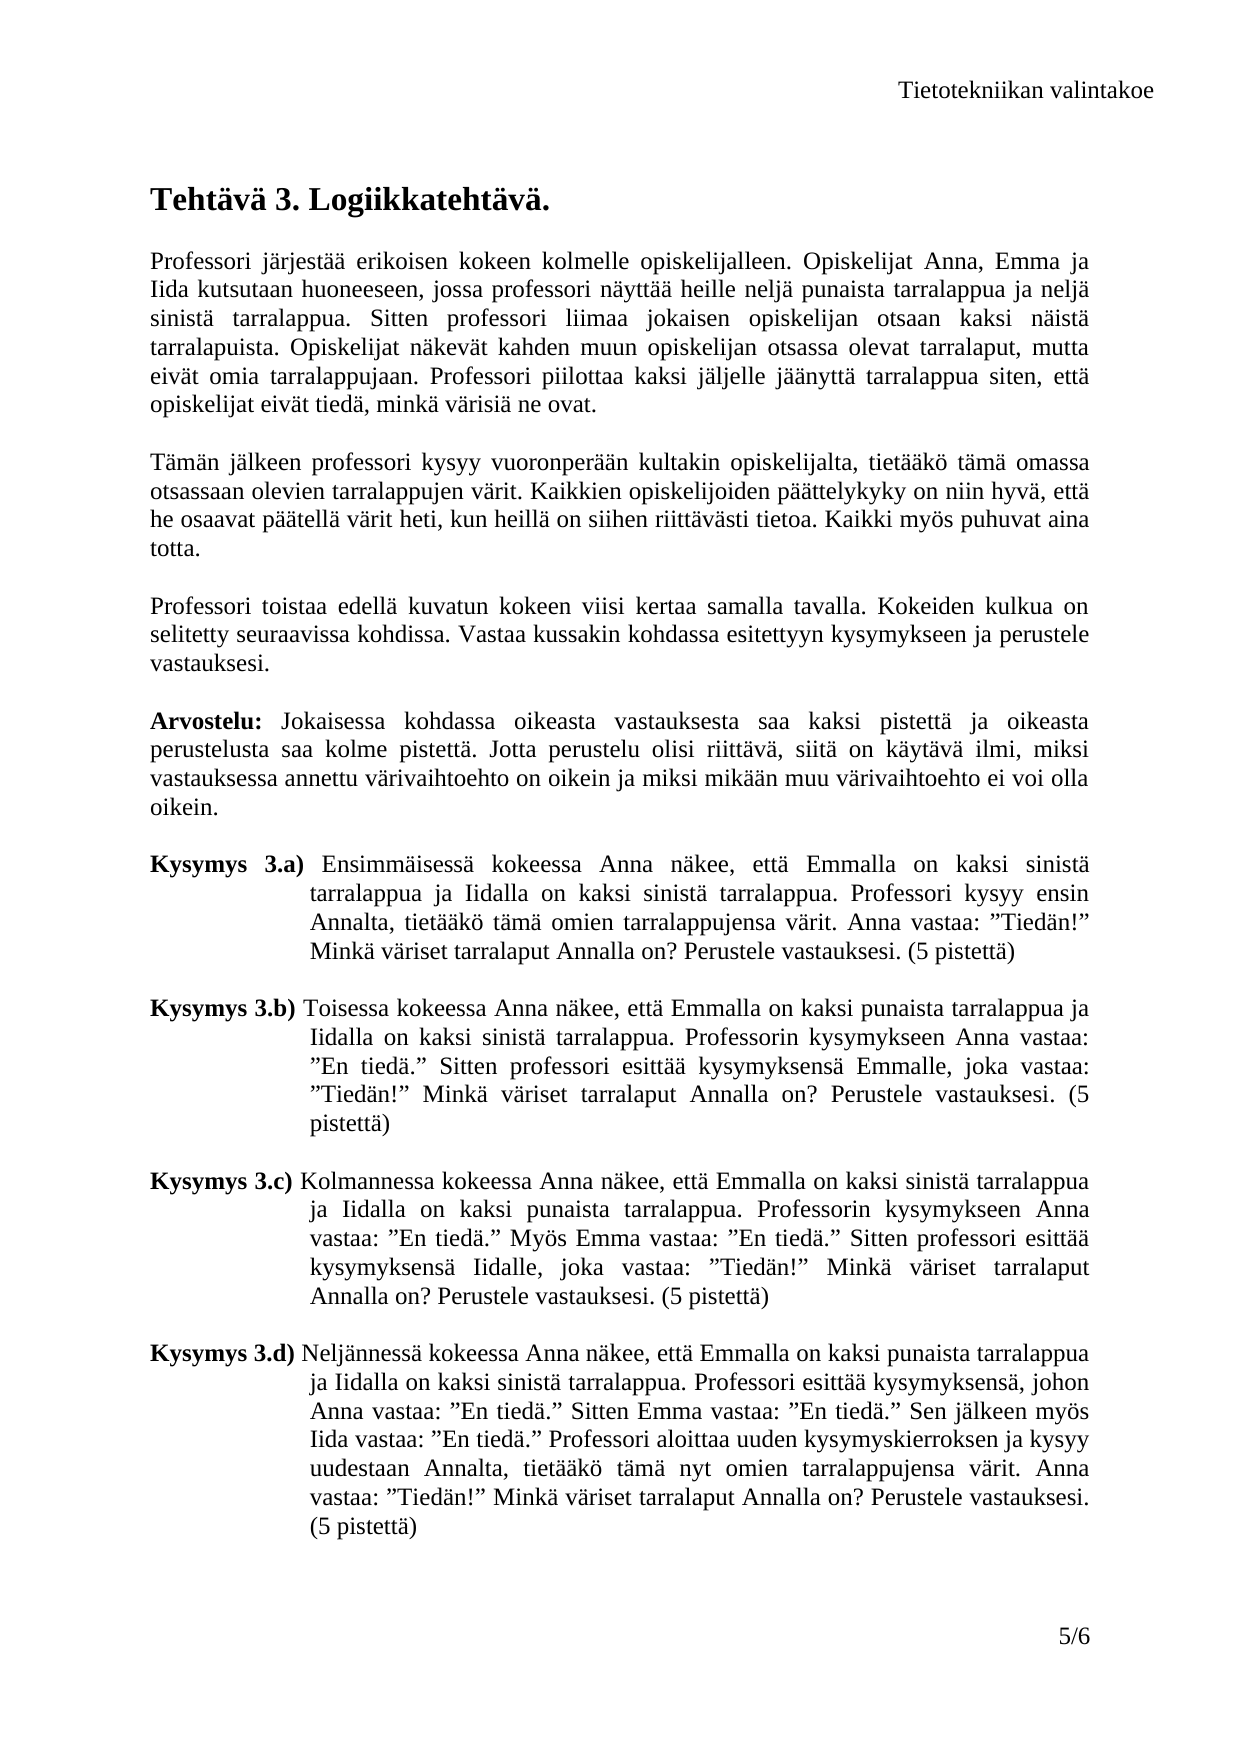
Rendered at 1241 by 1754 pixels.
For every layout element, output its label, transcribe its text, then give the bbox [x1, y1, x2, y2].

text Professori järjestää erikoisen kokeen kolmelle opiskelijalleen. Opiskelijat Anna, Emma ja Iida kutsutaan huoneeseen, jossa professori näyttää heille neljä punaista tarralappua ja neljä sinistä tarralappua. Sitten professori liimaa jokaisen opiskelijan otsaan kaksi näistä tarralapuista. Opiskelijat näkevät kahden muun opiskelijan otsassa olevat tarralaput, mutta eivät omia tarralappujaan. Professori piilottaa kaksi jäljelle jäänyttä tarralappua siten, että opiskelijat eivät tiedä, minkä värisiä ne ovat. [150, 246, 1090, 418]
text Kysymys 3.b) Toisessa kokeessa Anna näkee, että Emmalla on kaksi punaista tarralappua ja Iidalla on kaksi sinistä tarralappua. Professorin kysymykseen Anna vastaa: ”En tiedä.” Sitten professori esittää kysymyksensä Emmalle, joka vastaa: ”Tiedän!” Minkä väriset tarralaput Annalla on? Perustele vastauksesi. (5 pistettä) [150, 993, 1090, 1137]
text Arvostelu: Jokaisessa kohdassa oikeasta vastauksesta saa kaksi pistettä ja oikeasta perustelusta saa kolme pistettä. Jotta perustelu olisi riittävä, siitä on käytävä ilmi, miksi vastauksessa annettu värivaihtoehto on oikein ja miksi mikään muu värivaihtoehto ei voi olla oikein. [150, 706, 1090, 821]
text Professori toistaa edellä kuvatun kokeen viisi kertaa samalla tavalla. Kokeiden kulkua on selitetty seuraavissa kohdissa. Vastaa kussakin kohdassa esitettyyn kysymykseen ja perustele vastauksesi. [150, 591, 1090, 677]
text Kysymys 3.c) Kolmannessa kokeessa Anna näkee, että Emmalla on kaksi sinistä tarralappua ja Iidalla on kaksi punaista tarralappua. Professorin kysymykseen Anna vastaa: ”En tiedä.” Myös Emma vastaa: ”En tiedä.” Sitten professori esittää kysymyksensä Iidalle, joka vastaa: ”Tiedän!” Minkä väriset tarralaput Annalla on? Perustele vastauksesi. (5 pistettä) [150, 1166, 1090, 1309]
text Tämän jälkeen professori kysyy vuoronperään kultakin opiskelijalta, tietääkö tämä omassa otsassaan olevien tarralappujen värit. Kaikkien opiskelijoiden päättelykyky on niin hyvä, että he osaavat päätellä värit heti, kun heillä on siihen riittävästi tietoa. Kaikki myös puhuvat aina totta. [150, 447, 1090, 562]
text Kysymys 3.d) Neljännessä kokeessa Anna näkee, että Emmalla on kaksi punaista tarralappua ja Iidalla on kaksi sinistä tarralappua. Professori esittää kysymyksensä, johon Anna vastaa: ”En tiedä.” Sitten Emma vastaa: ”En tiedä.” Sen jälkeen myös Iida vastaa: ”En tiedä.” Professori aloittaa uuden kysymyskierroksen ja kysyy uudestaan Annalta, tietääkö tämä nyt omien tarralappujensa värit. Anna vastaa: ”Tiedän!” Minkä väriset tarralaput Annalla on? Perustele vastauksesi. (5 pistettä) [150, 1338, 1090, 1539]
text Tehtävä 3. Logiikkatehtävä. [150, 179, 1090, 217]
text Kysymys 3.a) Ensimmäisessä kokeessa Anna näkee, että Emmalla on kaksi sinistä tarralappua ja Iidalla on kaksi sinistä tarralappua. Professori kysyy ensin Annalta, tietääkö tämä omien tarralappujensa värit. Anna vastaa: ”Tiedän!” Minkä väriset tarralaput Annalla on? Perustele vastauksesi. (5 pistettä) [150, 849, 1090, 964]
